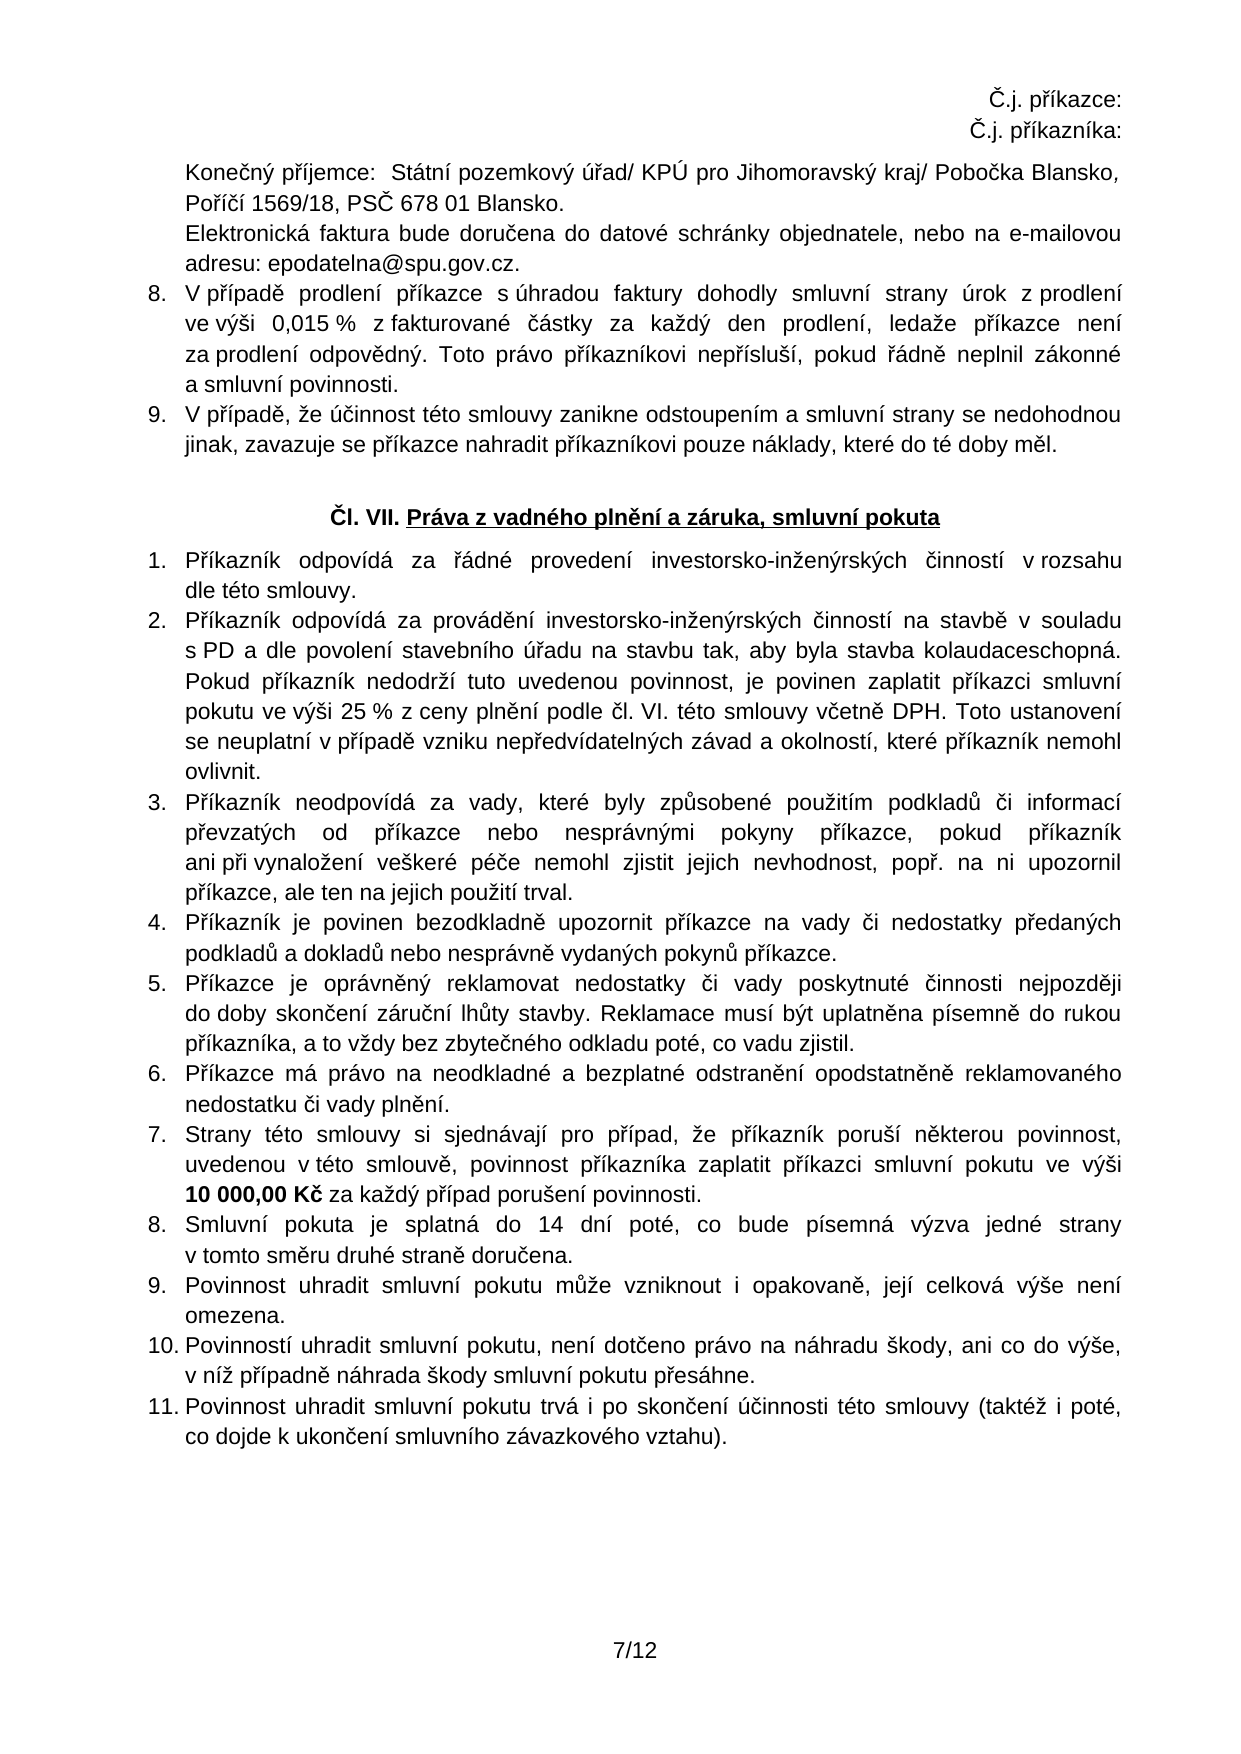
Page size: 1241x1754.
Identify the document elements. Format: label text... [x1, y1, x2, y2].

list Smluvní pokuta je splatná do 14 dní poté, co bude písemná výzva jedné strany v tomto směru druhé straně doručena. [148, 1211, 1122, 1268]
list Povinnost uhradit smluvní pokutu trvá i po skončení účinnosti této smlouvy (taktéž i poté, co dojde k ukončení smluvního závazkového vztahu). [148, 1393, 1122, 1449]
text Práva z vadného plnění a záruka, smluvní pokuta [148, 504, 1122, 530]
list Příkazce má právo na neodkladné a bezplatné odstranění opodstatněně reklamovaného nedostatku či vady plnění. [148, 1060, 1122, 1117]
list V případě, že účinnost této smlouvy zanikne odstoupením a smluvní strany se nedohodnou jinak, zavazuje se příkazce nahradit příkazníkovi pouze náklady, které do té doby měl. [148, 401, 1122, 457]
list Příkazník odpovídá za provádění investorsko-inženýrských činností na stavbě v souladu s PD a dle povolení stavebního úřadu na stavbu tak, aby byla stavba kolaudaceschopná. Pokud příkazník nedodrží tuto uvedenou povinnost, je povinen zaplatit příkazci smluvní pokutu ve výši 25 % z ceny plnění podle čl. VI. této smlouvy včetně DPH. Toto ustanovení se neuplatní v případě vzniku nepředvídatelných závad a okolností, které příkazník nemohl ovlivnit. [148, 607, 1122, 784]
list Povinností uhradit smluvní pokutu, není dotčeno právo na náhradu škody, ani co do výše, v níž případně náhrada škody smluvní pokutu přesáhne. [148, 1332, 1122, 1389]
text Konečný příjemce: Státní pozemkový úřad/ KPÚ pro Jihomoravský kraj/ Pobočka Blansko, Poříčí 1569/18, PSČ 678 01 Blansko. [185, 159, 1122, 216]
list Příkazce je oprávněný reklamovat nedostatky či vady poskytnuté činnosti nejpozději do doby skončení záruční lhůty stavby. Reklamace musí být uplatněna písemně do rukou příkazníka, a to vždy bez zbytečného odkladu poté, co vadu zjistil. [148, 970, 1122, 1056]
list V případě prodlení příkazce s úhradou faktury dohodly smluvní strany úrok z prodlení ve výši 0,015 % z fakturované částky za každý den prodlení, ledaže příkazce není za prodlení odpovědný. Toto právo příkazníkovi nepřísluší, pokud řádně neplnil zákonné a smluvní povinnosti. [148, 280, 1122, 397]
list Příkazník neodpovídá za vady, které byly způsobené použitím podkladů či informací převzatých od příkazce nebo nesprávnými pokyny příkazce, pokud příkazník ani při vynaložení veškeré péče nemohl zjistit jejich nevhodnost, popř. na ni upozornil příkazce, ale ten na jejich použití trval. [148, 788, 1122, 905]
list Příkazník odpovídá za řádné provedení investorsko-inženýrských činností v rozsahu dle této smlouvy. [148, 547, 1122, 603]
text Elektronická faktura bude doručena do datové schránky objednatele, nebo na e-mailovou adresu: epodatelna@spu.gov.cz. [185, 220, 1122, 276]
list Povinnost uhradit smluvní pokutu může vzniknout i opakovaně, její celková výše není omezena. [148, 1272, 1122, 1328]
list Strany této smlouvy si sjednávají pro případ, že příkazník poruší některou povinnost, uvedenou v této smlouvě, povinnost příkazníka zaplatit příkazci smluvní pokutu ve výši 10 000,00 Kč za každý případ porušení povinnosti. [148, 1121, 1122, 1207]
list Příkazník je povinen bezodkladně upozornit příkazce na vady či nedostatky předaných podkladů a dokladů nebo nesprávně vydaných pokynů příkazce. [148, 909, 1122, 966]
